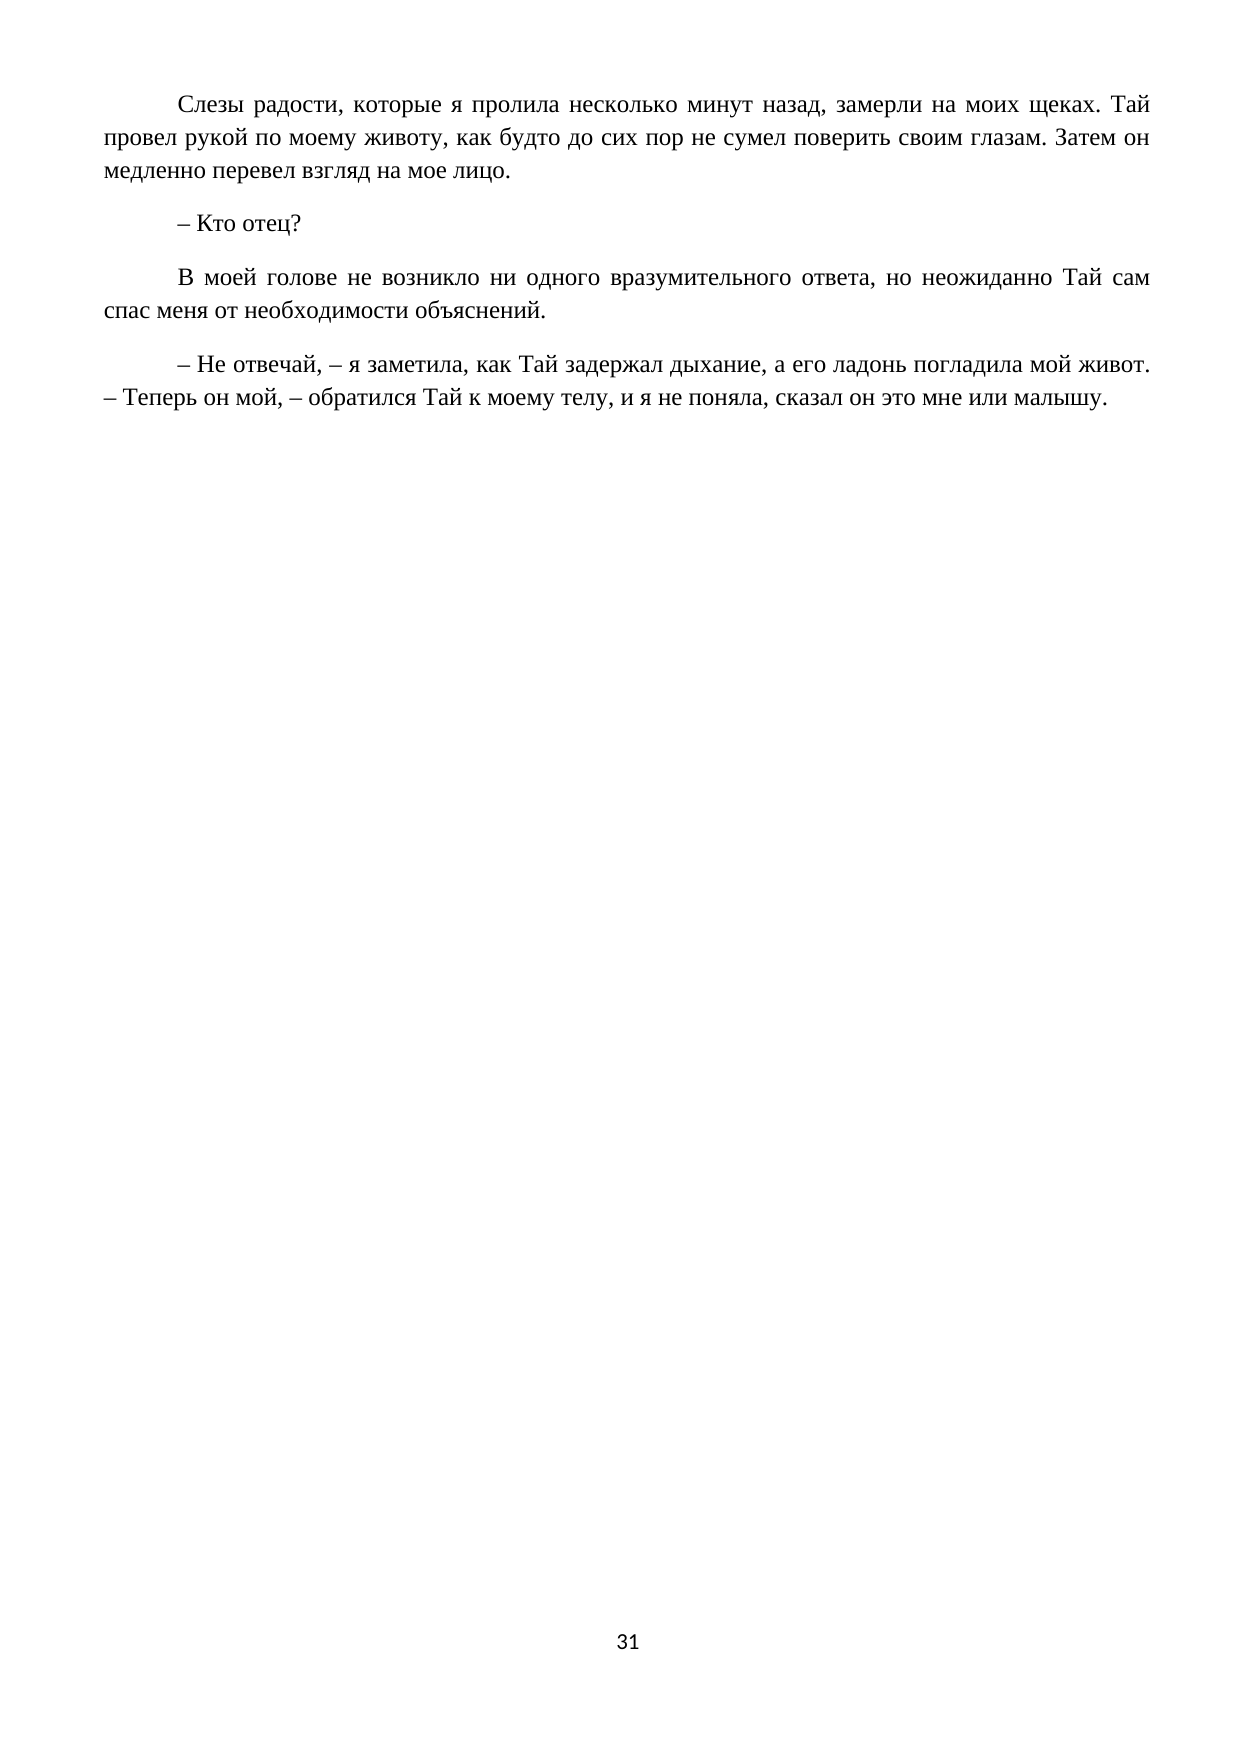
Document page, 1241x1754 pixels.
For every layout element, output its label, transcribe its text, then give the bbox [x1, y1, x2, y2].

text – Кто отец? [103, 208, 1152, 237]
text В моей голове не возникло ни одного вразумительного ответа, но неожиданно Тай сам спас меня от необходимости объяснений. [103, 262, 1152, 324]
text – Не отвечай, – я заметила, как Тай задержал дыхание, а его ладонь погладила мой живот. – Теперь он мой, – обратился Тай к моему телу, и я не поняла, сказал он это мне или малышу. [103, 349, 1152, 411]
text Слезы радости, которые я пролила несколько минут назад, замерли на моих щеках. Тай провел рукой по моему животу, как будто до сих пор не сумел поверить своим глазам. Затем он медленно перевел взгляд на мое лицо. [103, 89, 1152, 183]
